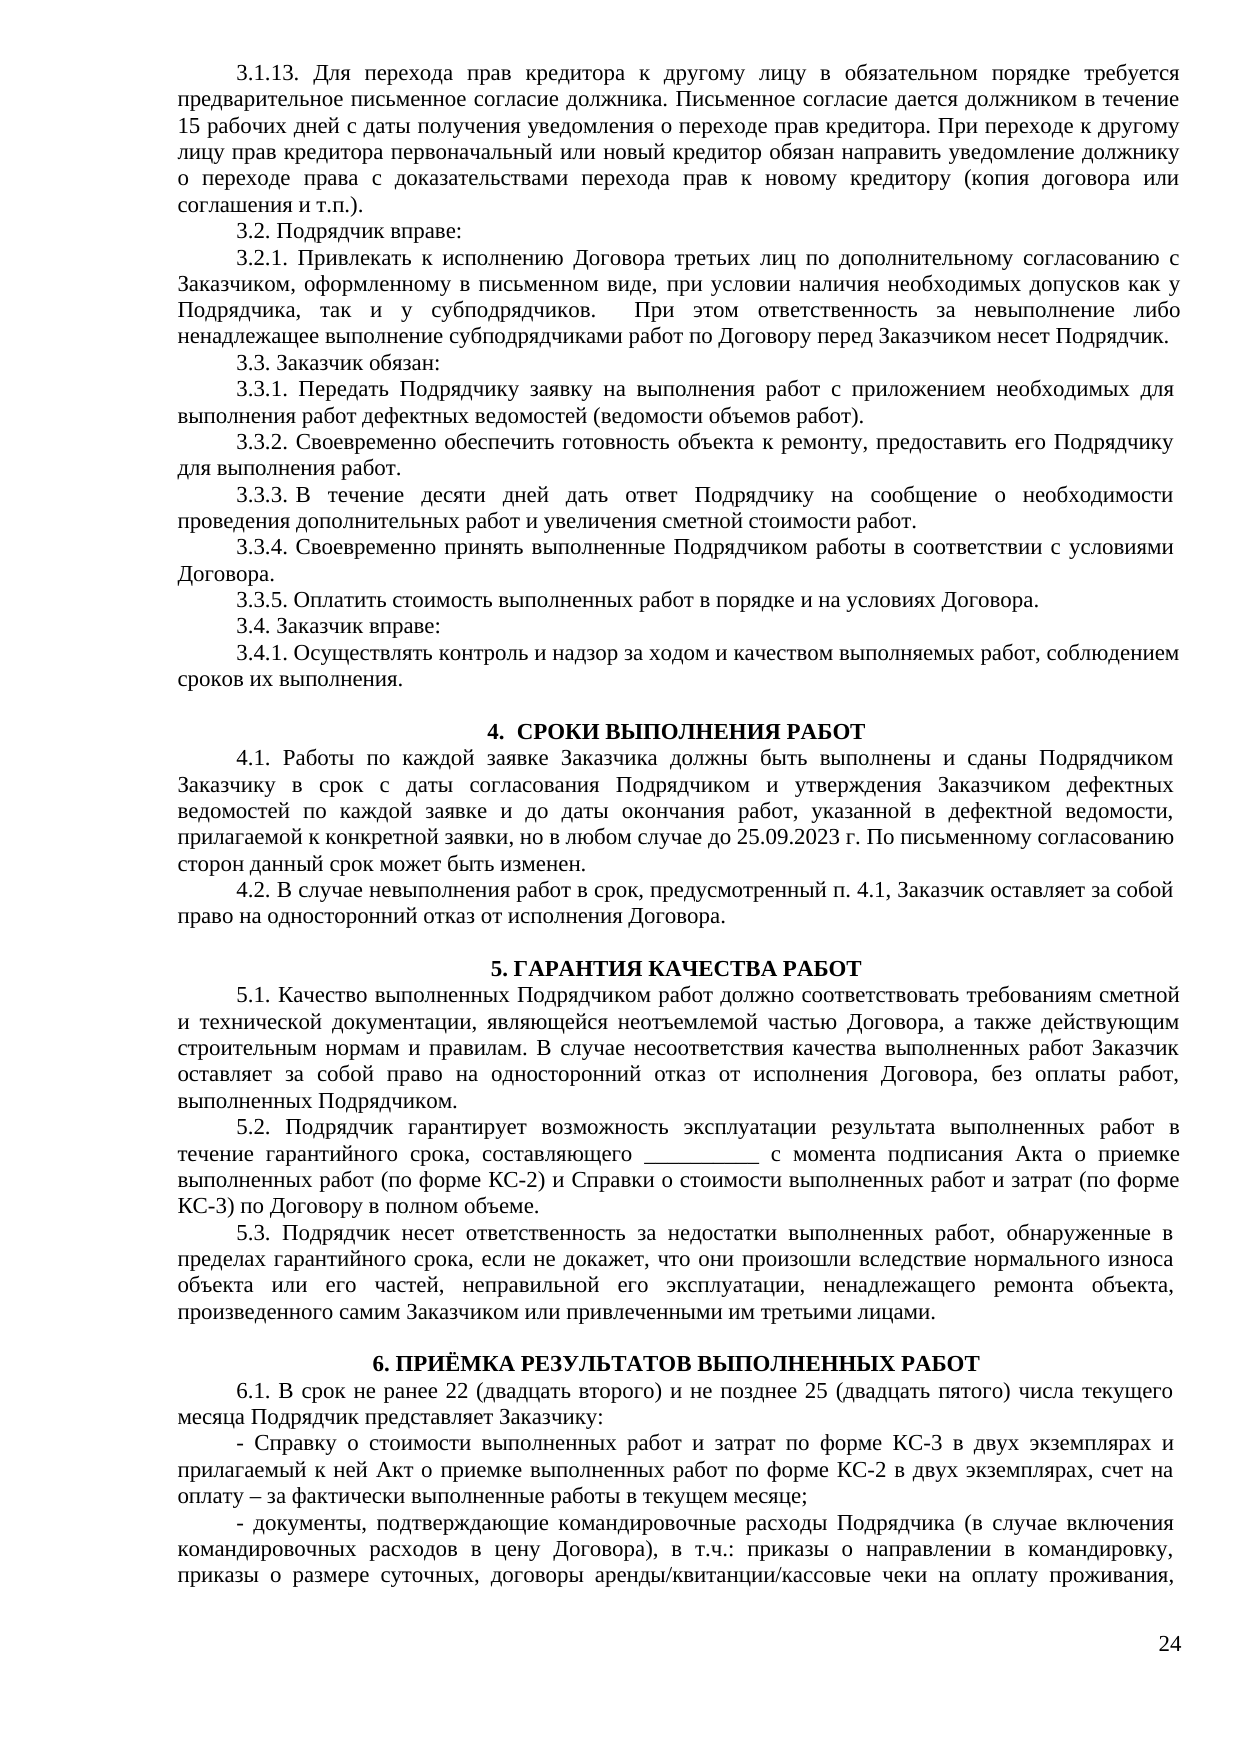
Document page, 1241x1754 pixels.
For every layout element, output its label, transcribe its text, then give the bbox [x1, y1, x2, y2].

text 3.2.1. Привлекать к исполнению Договора третьих лиц по дополнительному согласованию с Заказчиком, оформленному в письменном виде, при условии наличия необходимых допусков как у Подрядчика, так и у субподрядчиков. При этом ответственность за невыполнение либо ненадлежащее выполнение субподрядчиками работ по Договору перед Заказчиком несет Подрядчик. [177, 243, 1181, 349]
text 3.4. Заказчик вправе: [177, 612, 1181, 639]
text 3.2. Подрядчик вправе: [177, 217, 1181, 243]
text 5. ГАРАНТИЯ КАЧЕСТВА РАБОТ [177, 955, 1175, 981]
text 3.3.5. Оплатить стоимость выполненных работ в порядке и на условиях Договора. [177, 586, 1175, 612]
text 6. ПРИЁМКА РЕЗУЛЬТАТОВ ВЫПОЛНЕННЫХ РАБОТ [177, 1350, 1175, 1377]
text 3.3. Заказчик обязан: [177, 349, 1181, 375]
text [177, 1508, 1175, 1588]
text 3.3.4. Своевременно принять выполненные Подрядчиком работы в соответствии с условиями Договора. [177, 533, 1175, 586]
text 3.4.1. Осуществлять контроль и надзор за ходом и качеством выполняемых работ, соблюдением сроков их выполнения. [177, 639, 1181, 692]
text 5.3. Подрядчик несет ответственность за недостатки выполненных работ, обнаруженные в пределах гарантийного срока, если не докажет, что они произошли вследствие нормального износа объекта или его частей, неправильной его эксплуатации, ненадлежащего ремонта объекта, произведенного самим Заказчиком или привлеченными им третьими лицами. [177, 1219, 1175, 1324]
text 4.2. В случае невыполнения работ в срок, предусмотренный п. 4.1, Заказчик оставляет за собой право на односторонний отказ от исполнения Договора. [177, 876, 1175, 929]
text 3.3.2. Своевременно обеспечить готовность объекта к ремонту, предоставить его Подрядчику для выполнения работ. [177, 428, 1175, 481]
list СРОКИ ВЫПОЛНЕНИЯ РАБОТ [177, 718, 1175, 744]
text 3.3.3. В течение десяти дней дать ответ Подрядчику на сообщение о необходимости проведения дополнительных работ и увеличения сметной стоимости работ. [177, 481, 1175, 533]
text - Справку о стоимости выполненных работ и затрат по форме КС-3 в двух экземплярах и прилагаемый к ней Акт о приемке выполненных работ по форме КС-2 в двух экземплярах, счет на оплату – за фактически выполненные работы в текущем месяце; [177, 1429, 1175, 1508]
text 3.3.1. Передать Подрядчику заявку на выполнения работ с приложением необходимых для выполнения работ дефектных ведомостей (ведомости объемов работ). [177, 375, 1175, 428]
text 6.1. В срок не ранее 22 (двадцать второго) и не позднее 25 (двадцать пятого) числа текущего месяца Подрядчик представляет Заказчику: [177, 1377, 1175, 1429]
text 5.1. Качество выполненных Подрядчиком работ должно соответствовать требованиям сметной и технической документации, являющейся неотъемлемой частью Договора, а также действующим строительным нормам и правилам. В случае несоответствия качества выполненных работ Заказчик оставляет за собой право на односторонний отказ от исполнения Договора, без оплаты работ, выполненных Подрядчиком. [177, 981, 1181, 1113]
text 4.1. Работы по каждой заявке Заказчика должны быть выполнены и сданы Подрядчиком Заказчику в срок с даты согласования Подрядчиком и утверждения Заказчиком дефектных ведомостей по каждой заявке и до даты окончания работ, указанной в дефектной ведомости, прилагаемой к конкретной заявки, но в любом случае до 25.09.2023 г. По письменному согласованию сторон данный срок может быть изменен. [177, 744, 1175, 876]
text 5.2. Подрядчик гарантирует возможность эксплуатации результата выполненных работ в течение гарантийного срока, составляющего __________ с момента подписания Акта о приемке выполненных работ (по форме КС-2) и Справки о стоимости выполненных работ и затрат (по форме КС-3) по Договору в полном объеме. [177, 1113, 1181, 1219]
text 3.1.13. Для перехода прав кредитора к другому лицу в обязательном порядке требуется предварительное письменное согласие должника. Письменное согласие дается должником в течение 15 рабочих дней с даты получения уведомления о переходе прав кредитора. При переходе к другому лицу прав кредитора первоначальный или новый кредитор обязан направить уведомление должнику о переходе права с доказательствами перехода прав к новому кредитору (копия договора или соглашения и т.п.). [177, 59, 1181, 217]
